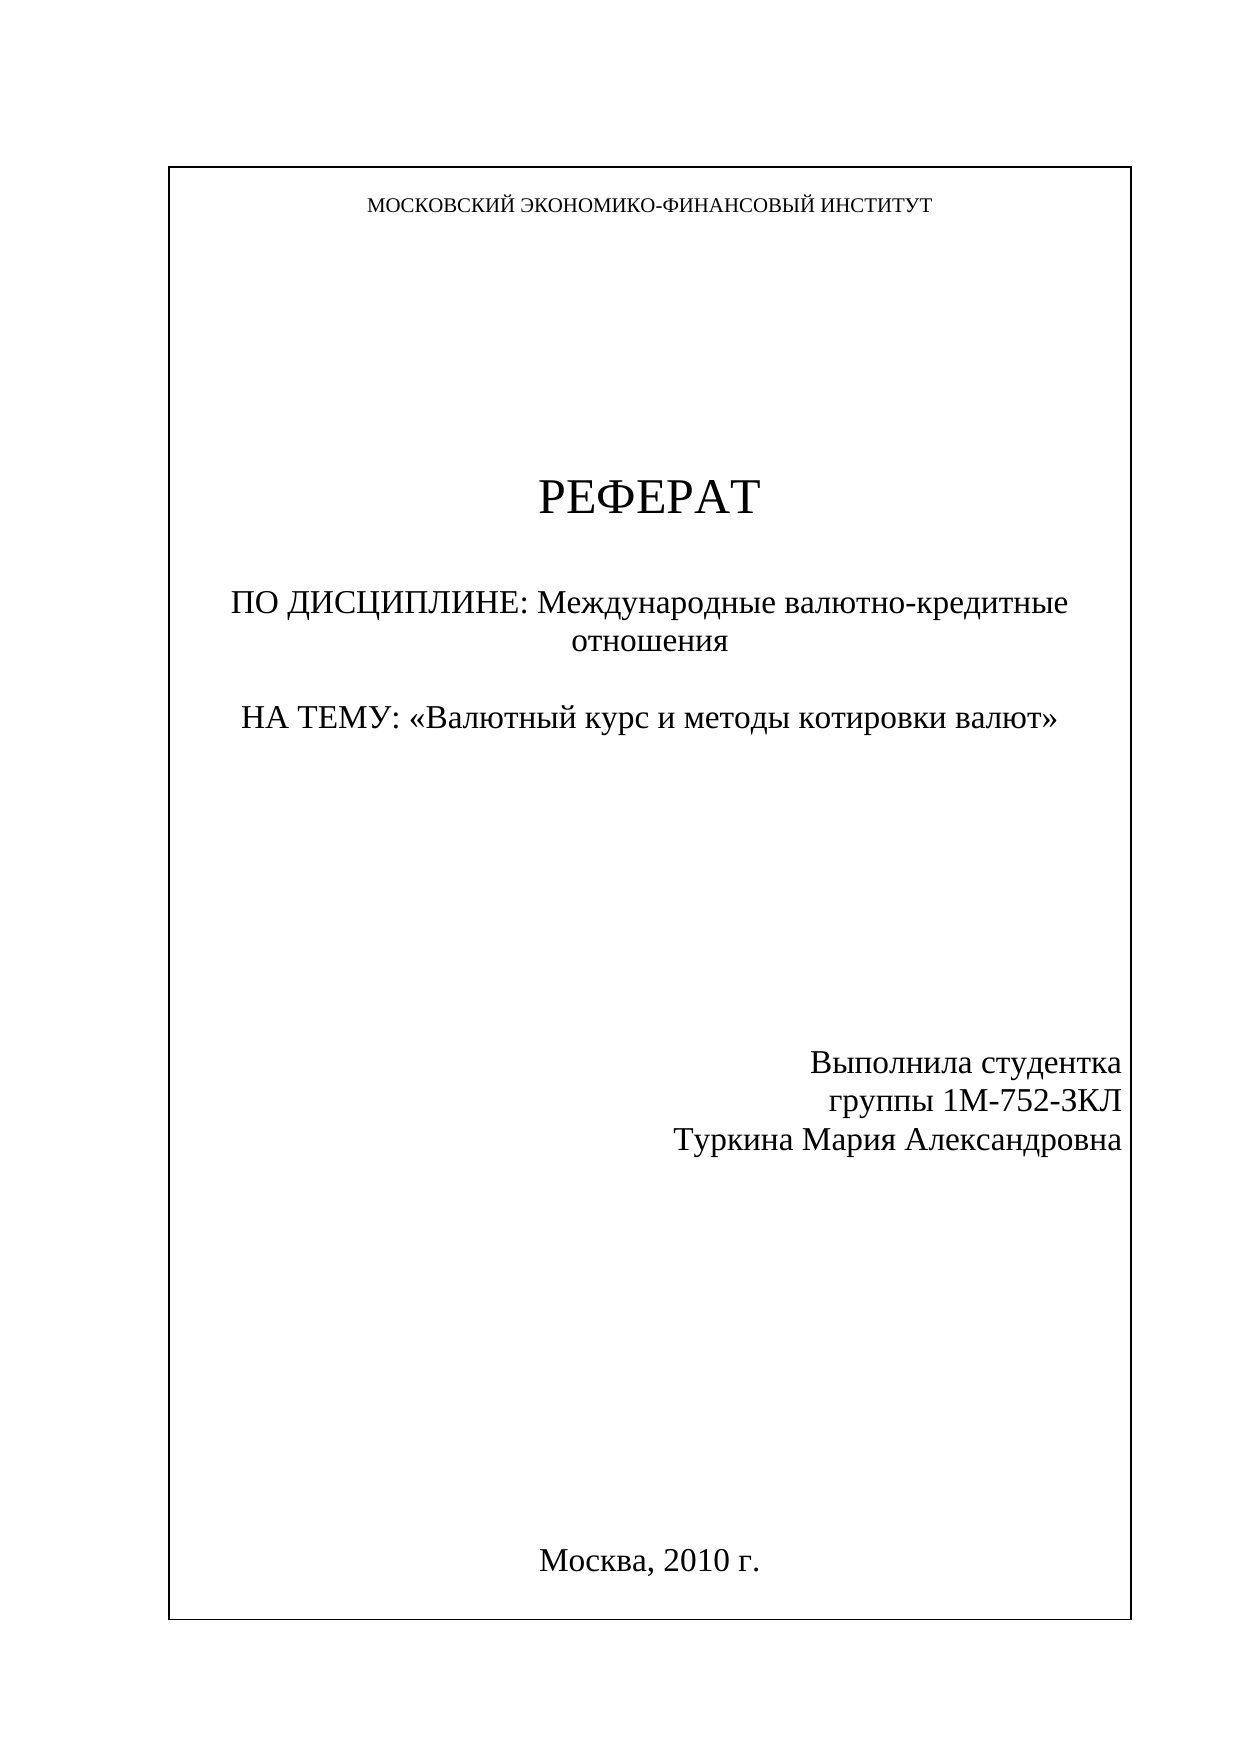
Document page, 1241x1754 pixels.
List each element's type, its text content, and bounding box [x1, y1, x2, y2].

text группы 1М-752-ЗКЛ [177, 1080, 1122, 1119]
text Выполнила студентка [177, 1042, 1122, 1080]
text НА ТЕМУ: «Валютный курс и методы котировки валют» [177, 697, 1122, 735]
text МОСКОВСКИЙ ЭКОНОМИКО-ФИНАНСОВЫЙ ИНСТИТУТ [177, 193, 1122, 217]
text ПО ДИСЦИПЛИНЕ: Международные валютно-кредитные отношения [177, 582, 1122, 659]
text Туркина Мария Александровна [177, 1119, 1122, 1157]
text РЕФЕРАТ [177, 467, 1122, 524]
text Москва, . [177, 1540, 1122, 1579]
